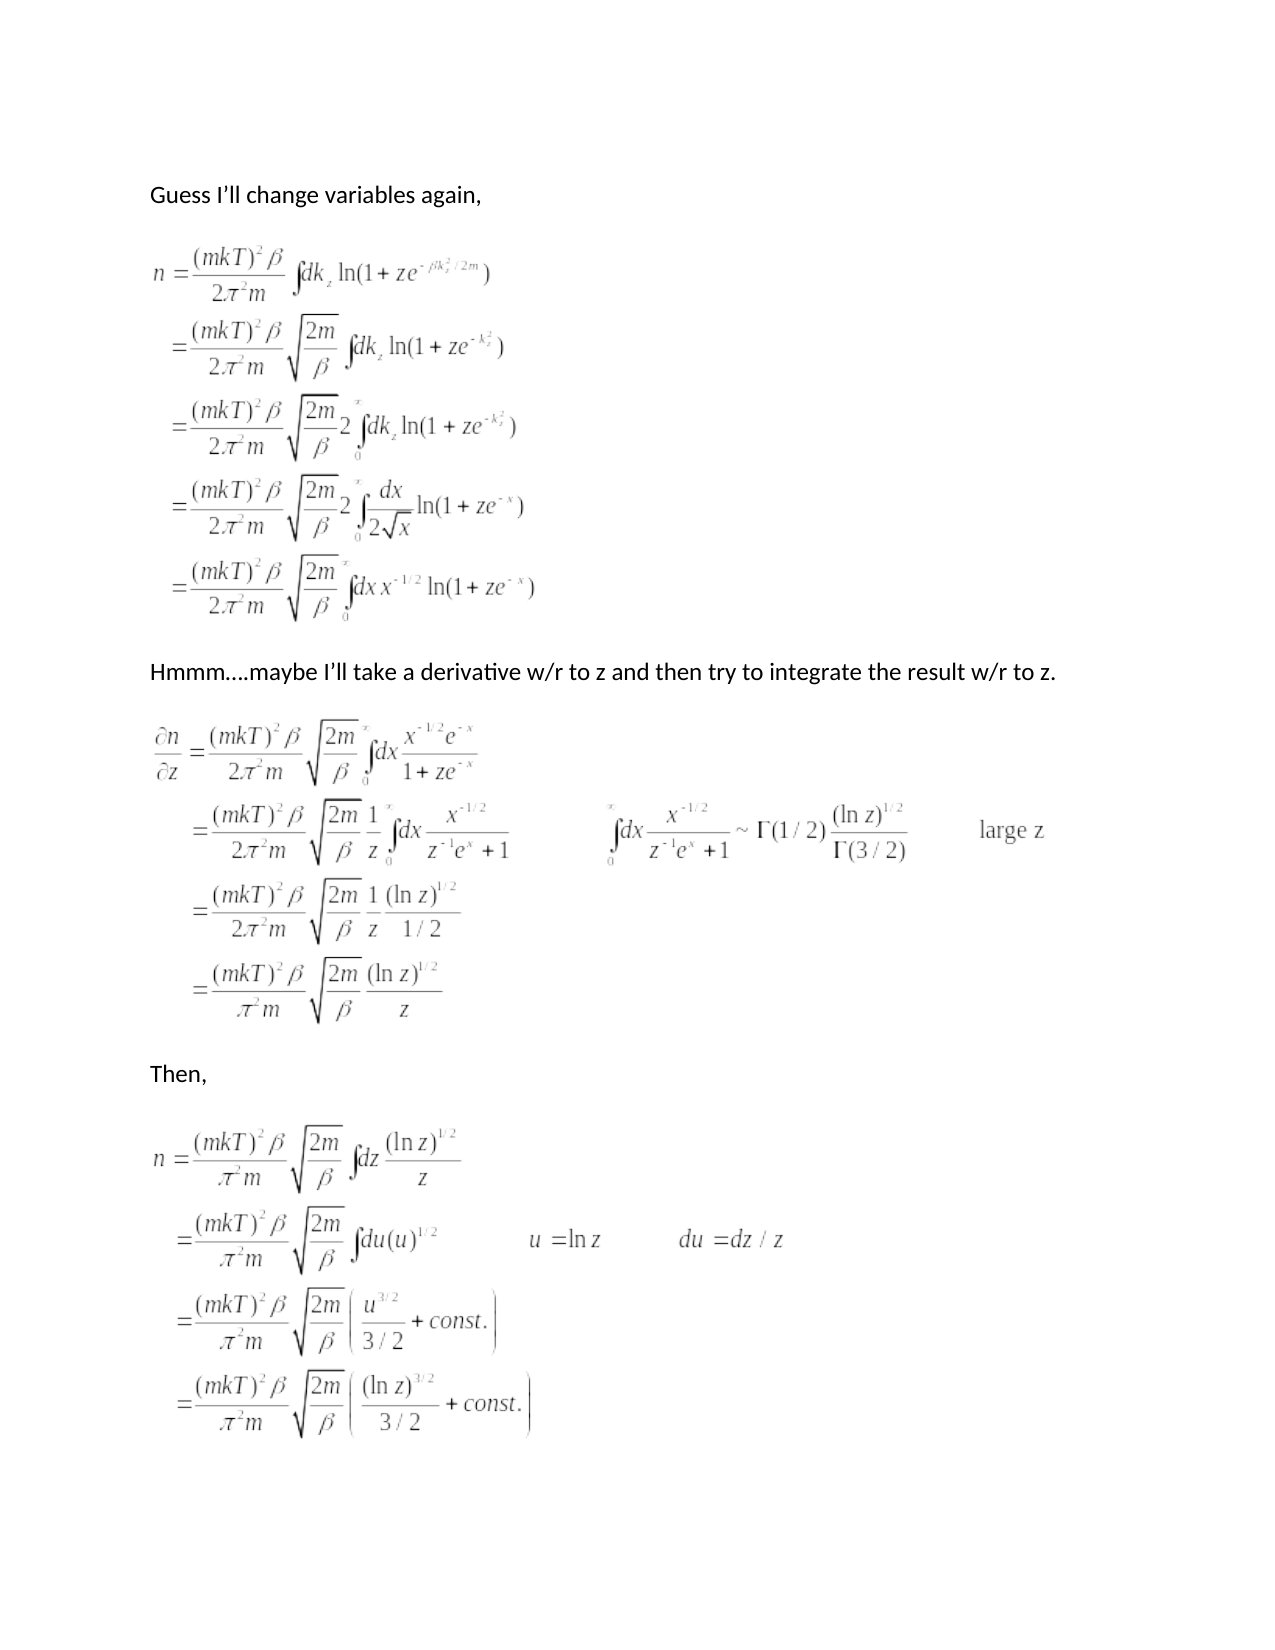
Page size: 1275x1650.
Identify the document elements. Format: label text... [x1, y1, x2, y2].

text Guess I’ll change variables again, [150, 179, 1125, 209]
text Then, [150, 1058, 1125, 1089]
text Hmmm….maybe I’ll take a derivative w/r to z and then try to integrate the result w/r to z. [150, 656, 1125, 687]
